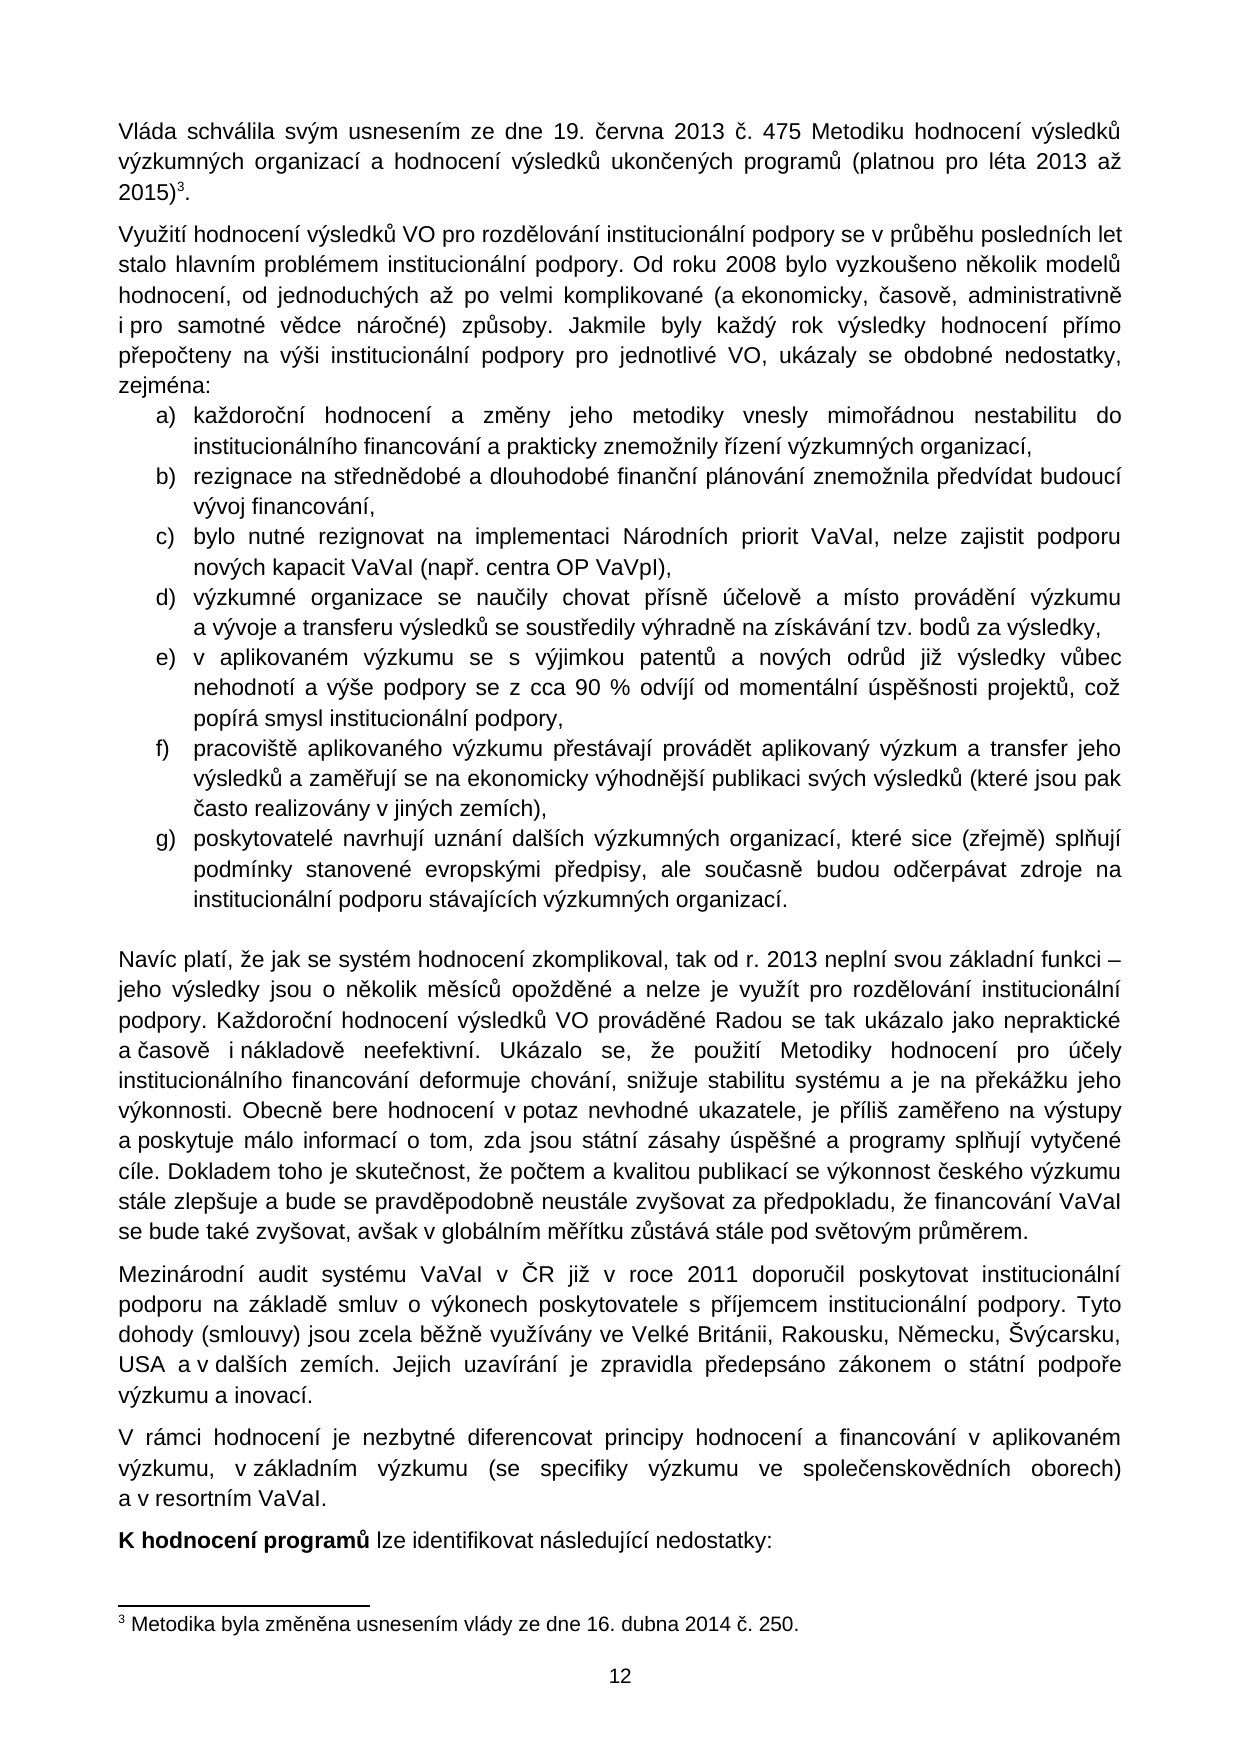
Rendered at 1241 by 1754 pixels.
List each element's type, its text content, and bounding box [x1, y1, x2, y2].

text Mezinárodní audit systému VaVaI v ČR již v roce 2011 doporučil poskytovat institucionální podporu na základě smluv o výkonech poskytovatele s příjemcem institucionální podpory. Tyto dohody (smlouvy) jsou zcela běžně využívány ve Velké Británii, Rakousku, Německu, Švýcarsku, USA a v dalších zemích. Jejich uzavírání je zpravidla předepsáno zákonem o státní podpoře výzkumu a inovací. [118, 1261, 1122, 1408]
list výzkumné organizace se naučily chovat přísně účelově a místo provádění výzkumu a vývoje a transferu výsledků se soustředily výhradně na získávání tzv. bodů za výsledky, [156, 584, 1122, 640]
text K hodnocení programů lze identifikovat následující nedostatky: [118, 1527, 1122, 1554]
text Navíc platí, že jak se systém hodnocení zkomplikoval, tak od r. 2013 neplní svou základní funkci – jeho výsledky jsou o několik měsíců opožděné a nelze je využít pro rozdělování institucionální podpory. Každoroční hodnocení výsledků VO prováděné Radou se tak ukázalo jako nepraktické a časově i nákladově neefektivní. Ukázalo se, že použití Metodiky hodnocení pro účely institucionálního financování deformuje chování, snižuje stabilitu systému a je na překážku jeho výkonnosti. Obecně bere hodnocení v potaz nevhodné ukazatele, je příliš zaměřeno na výstupy a poskytuje málo informací o tom, zda jsou státní zásahy úspěšné a programy splňují vytyčené cíle. Dokladem toho je skutečnost, že počtem a kvalitou publikací se výkonnost českého výzkumu stále zlepšuje a bude se pravděpodobně neustále zvyšovat za předpokladu, že financování VaVaI se bude také zvyšovat, avšak v globálním měřítku zůstává stále pod světovým průměrem. [118, 946, 1122, 1244]
list pracoviště aplikovaného výzkumu přestávají provádět aplikovaný výzkum a transfer jeho výsledků a zaměřují se na ekonomicky výhodnější publikaci svých výsledků (které jsou pak často realizovány v jiných zemích), [156, 735, 1122, 822]
text Využití hodnocení výsledků VO pro rozdělování institucionální podpory se v průběhu posledních let stalo hlavním problémem institucionální podpory. Od roku 2008 bylo vyzkoušeno několik modelů hodnocení, od jednoduchých až po velmi komplikované (a ekonomicky, časově, administrativně i pro samotné vědce náročné) způsoby. Jakmile byly každý rok výsledky hodnocení přímo přepočteny na výši institucionální podpory pro jednotlivé VO, ukázaly se obdobné nedostatky, zejména: [118, 221, 1122, 399]
list bylo nutné rezignovat na implementaci Národních priorit VaVaI, nelze zajistit podporu nových kapacit VaVaI (např. centra OP VaVpI), [156, 523, 1122, 580]
list každoroční hodnocení a změny jeho metodiky vnesly mimořádnou nestabilitu do institucionálního financování a prakticky znemožnily řízení výzkumných organizací, [156, 402, 1122, 459]
text V rámci hodnocení je nezbytné diferencovat principy hodnocení a financování v aplikovaném výzkumu, v základním výzkumu (se specifiky výzkumu ve společenskovědních oborech) a v resortním VaVaI. [118, 1424, 1122, 1511]
list rezignace na střednědobé a dlouhodobé finanční plánování znemožnila předvídat budoucí vývoj financování, [156, 463, 1122, 519]
list poskytovatelé navrhují uznání dalších výzkumných organizací, které sice (zřejmě) splňují podmínky stanovené evropskými předpisy, ale současně budou odčerpávat zdroje na institucionální podporu stávajících výzkumných organizací. [156, 825, 1122, 912]
list v aplikovaném výzkumu se s výjimkou patentů a nových odrůd již výsledky vůbec nehodnotí a výše podpory se z cca 90 % odvíjí od momentální úspěšnosti projektů, což popírá smysl institucionální podpory, [156, 644, 1122, 731]
text Vláda schválila svým usnesením ze dne 19. června 2013 č. 475 Metodiku hodnocení výsledků výzkumných organizací a hodnocení výsledků ukončených programů (platnou pro léta 2013 až 2015). [118, 118, 1122, 205]
